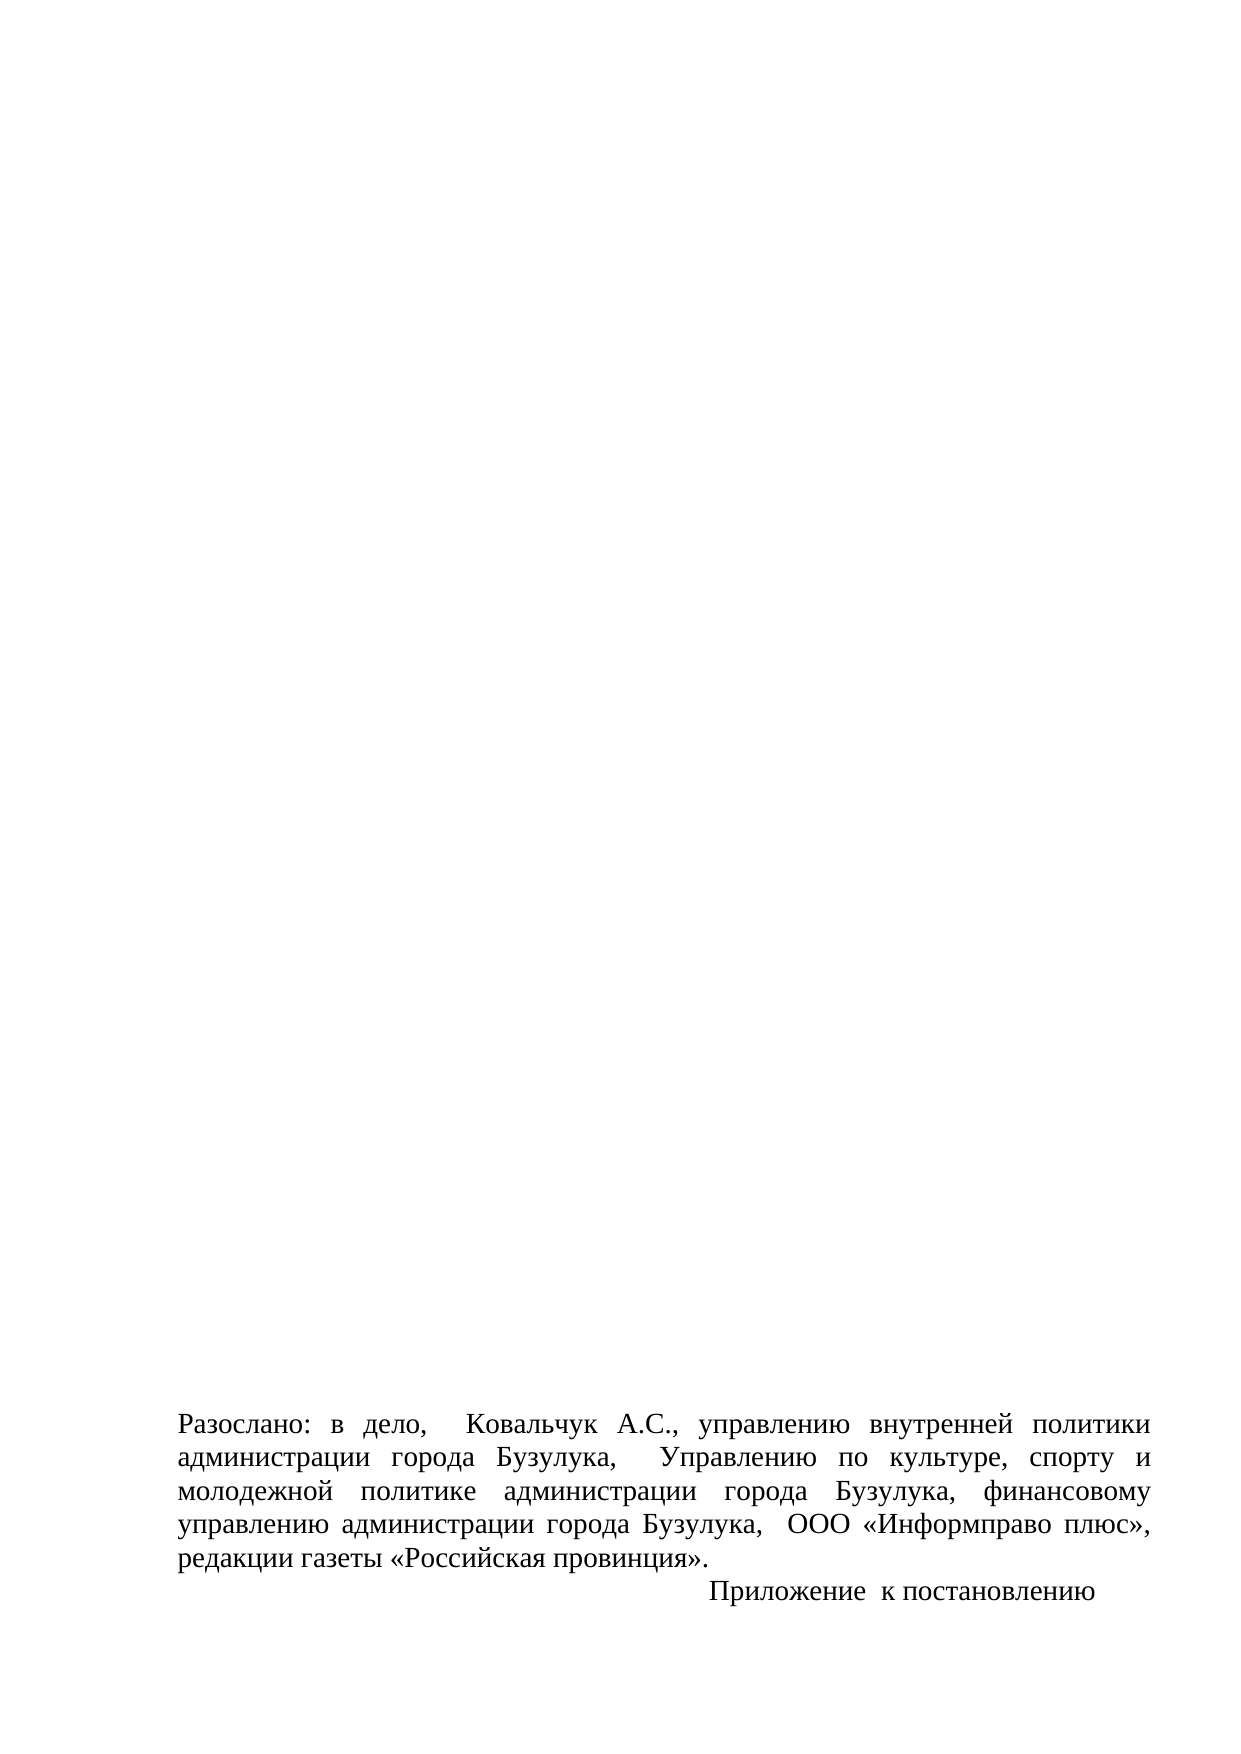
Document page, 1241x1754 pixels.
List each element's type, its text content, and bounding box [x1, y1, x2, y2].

text Разослано: в дело, Ковальчук А.С., управлению внутренней политики администрации города Бузулука, Управлению по культуре, спорту и молодежной политике администрации города Бузулука, финансовому управлению администрации города Бузулука, ООО «Информправо плюс», редакции газеты «Российская провинция». [177, 1406, 1152, 1573]
text Приложение к постановлению [709, 1573, 1152, 1607]
